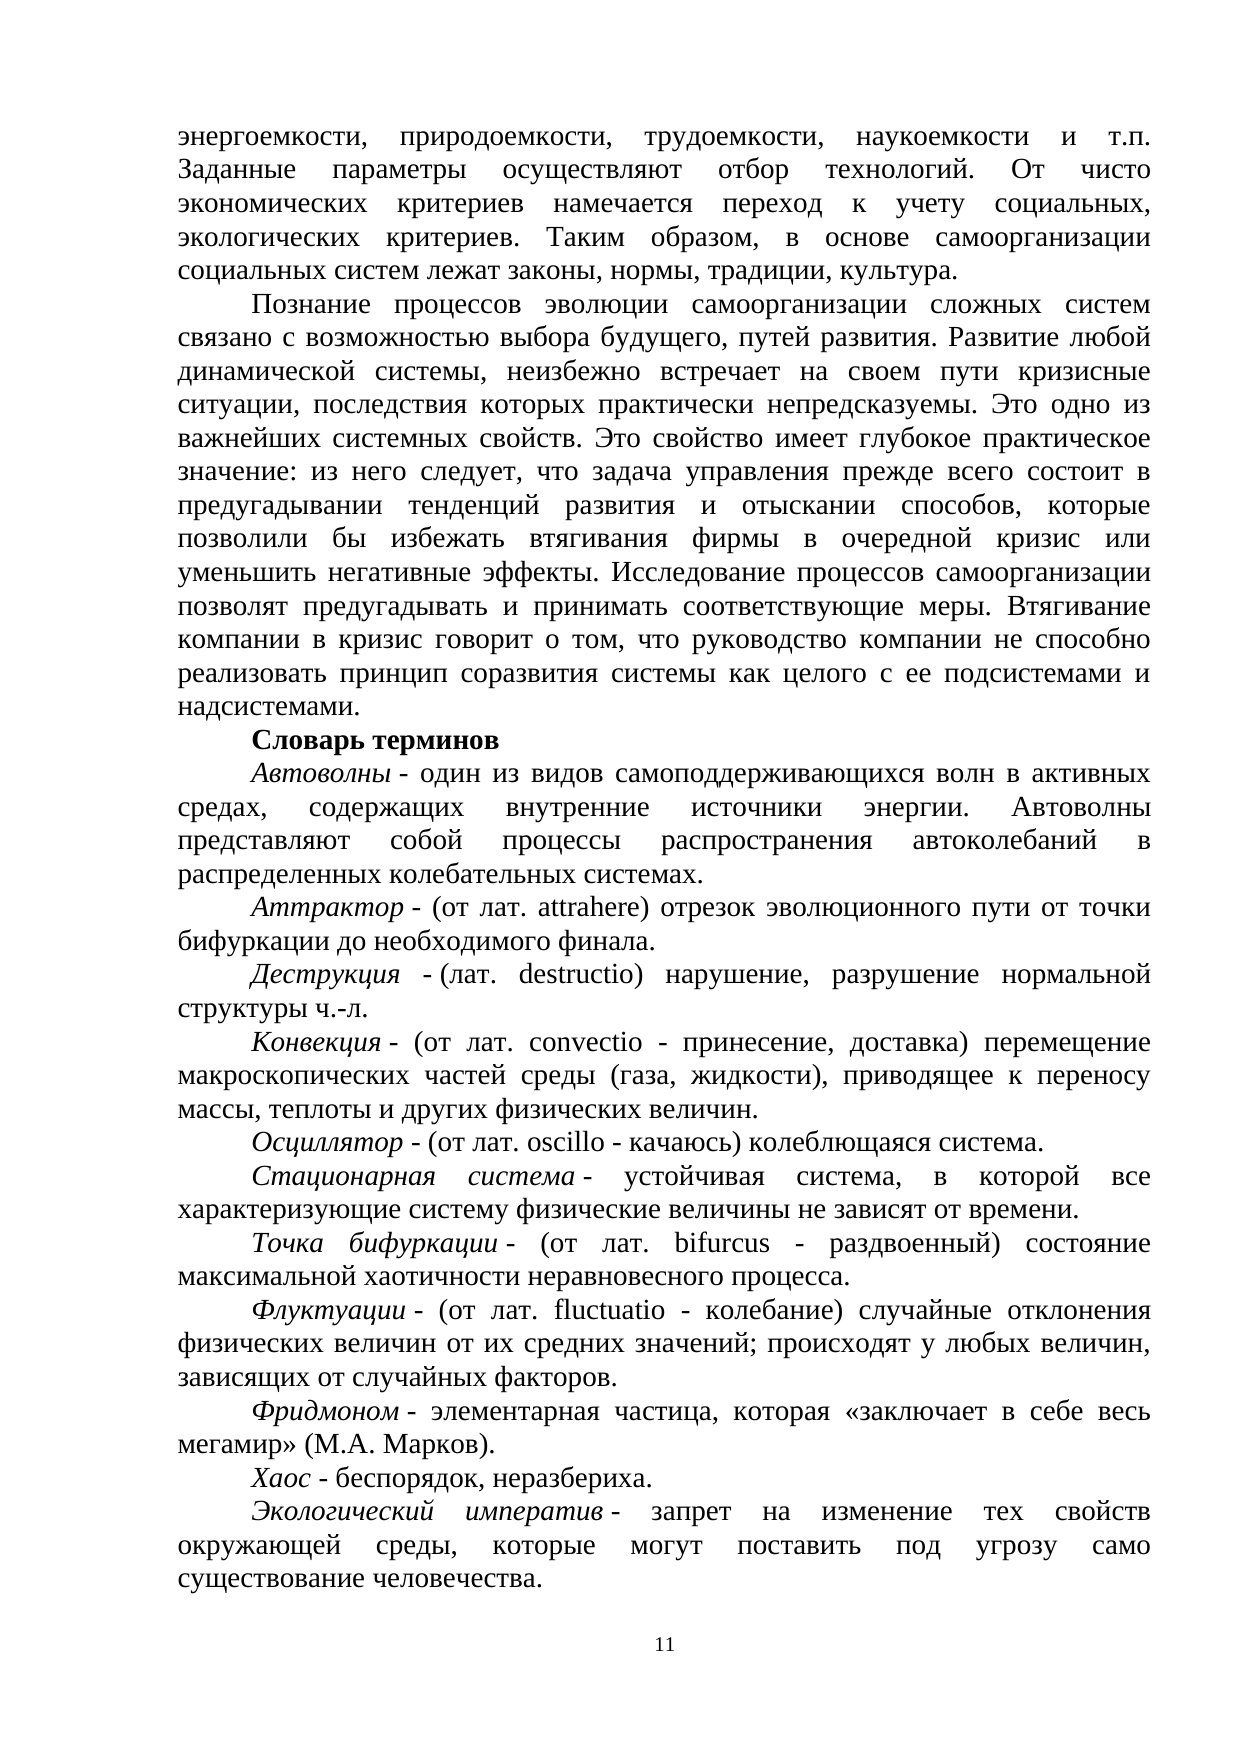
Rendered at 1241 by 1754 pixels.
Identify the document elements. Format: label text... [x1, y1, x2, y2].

text Аттрактор - (от лат. attrahere) отрезок эволюционного пути от точки бифуркации до необходимого финала. [177, 889, 1152, 957]
text Словарь терминов [177, 722, 1152, 755]
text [177, 118, 1152, 286]
text Деструкция - (лат. destructio) нарушение, разрушение нормальной структуры ч.-л. [177, 957, 1152, 1024]
text Автоволны - один из видов самоподдерживающихся волн в активных средах, содержащих внутренние источники энергии. Автоволны представляют собой процессы распространения автоколебаний в распределенных колебательных системах. [177, 755, 1152, 889]
text Хаос - беспорядок, неразбериха. [177, 1460, 1152, 1493]
text Флуктуации - (от лат. fluctuatio - колебание) случайные отклонения физических величин от их средних значений; происходят у любых величин, зависящих от случайных факторов. [177, 1292, 1152, 1393]
text Осциллятор - (от лат. oscillo - качаюсь) колеблющаяся система. [177, 1124, 1152, 1158]
text Фридмоном - элементарная частица, которая «заключает в себе весь мегамир» (М.А. Марков). [177, 1393, 1152, 1460]
text Стационарная система - устойчивая система, в которой все характеризующие систему физические величины не зависят от времени. [177, 1158, 1152, 1225]
text Экологический императив - запрет на изменение тех свойств окружающей среды, которые могут поставить под угрозу само существование человечества. [177, 1493, 1152, 1594]
text Конвекция - (от лат. convectio - принесение, доставка) перемещение макроскопических частей среды (газа, жидкости), приводящее к переносу массы, теплоты и других физических величин. [177, 1024, 1152, 1124]
text Точка бифуркации - (от лат. bifurcus - раздвоенный) состояние максимальной хаотичности неравновесного процесса. [177, 1225, 1152, 1292]
text Познание процессов эволюции самоорганизации сложных систем связано с возможностью выбора будущего, путей развития. Развитие любой динамической системы, неизбежно встречает на своем пути кризисные ситуации, последствия которых практически непредсказуемы. Это одно из важнейших системных свойств. Это свойство имеет глубокое практическое значение: из него следует, что задача управления прежде всего состоит в предугадывании тенденций развития и отыскании способов, которые позволили бы избежать втягивания фирмы в очередной кризис или уменьшить негативные эффекты. Исследование процессов самоорганизации позволят предугадывать и принимать соответствующие меры. Втягивание компании в кризис говорит о том, что руководство компании не способно реализовать принцип соразвития системы как целого с ее подсистемами и надсистемами. [177, 286, 1152, 722]
